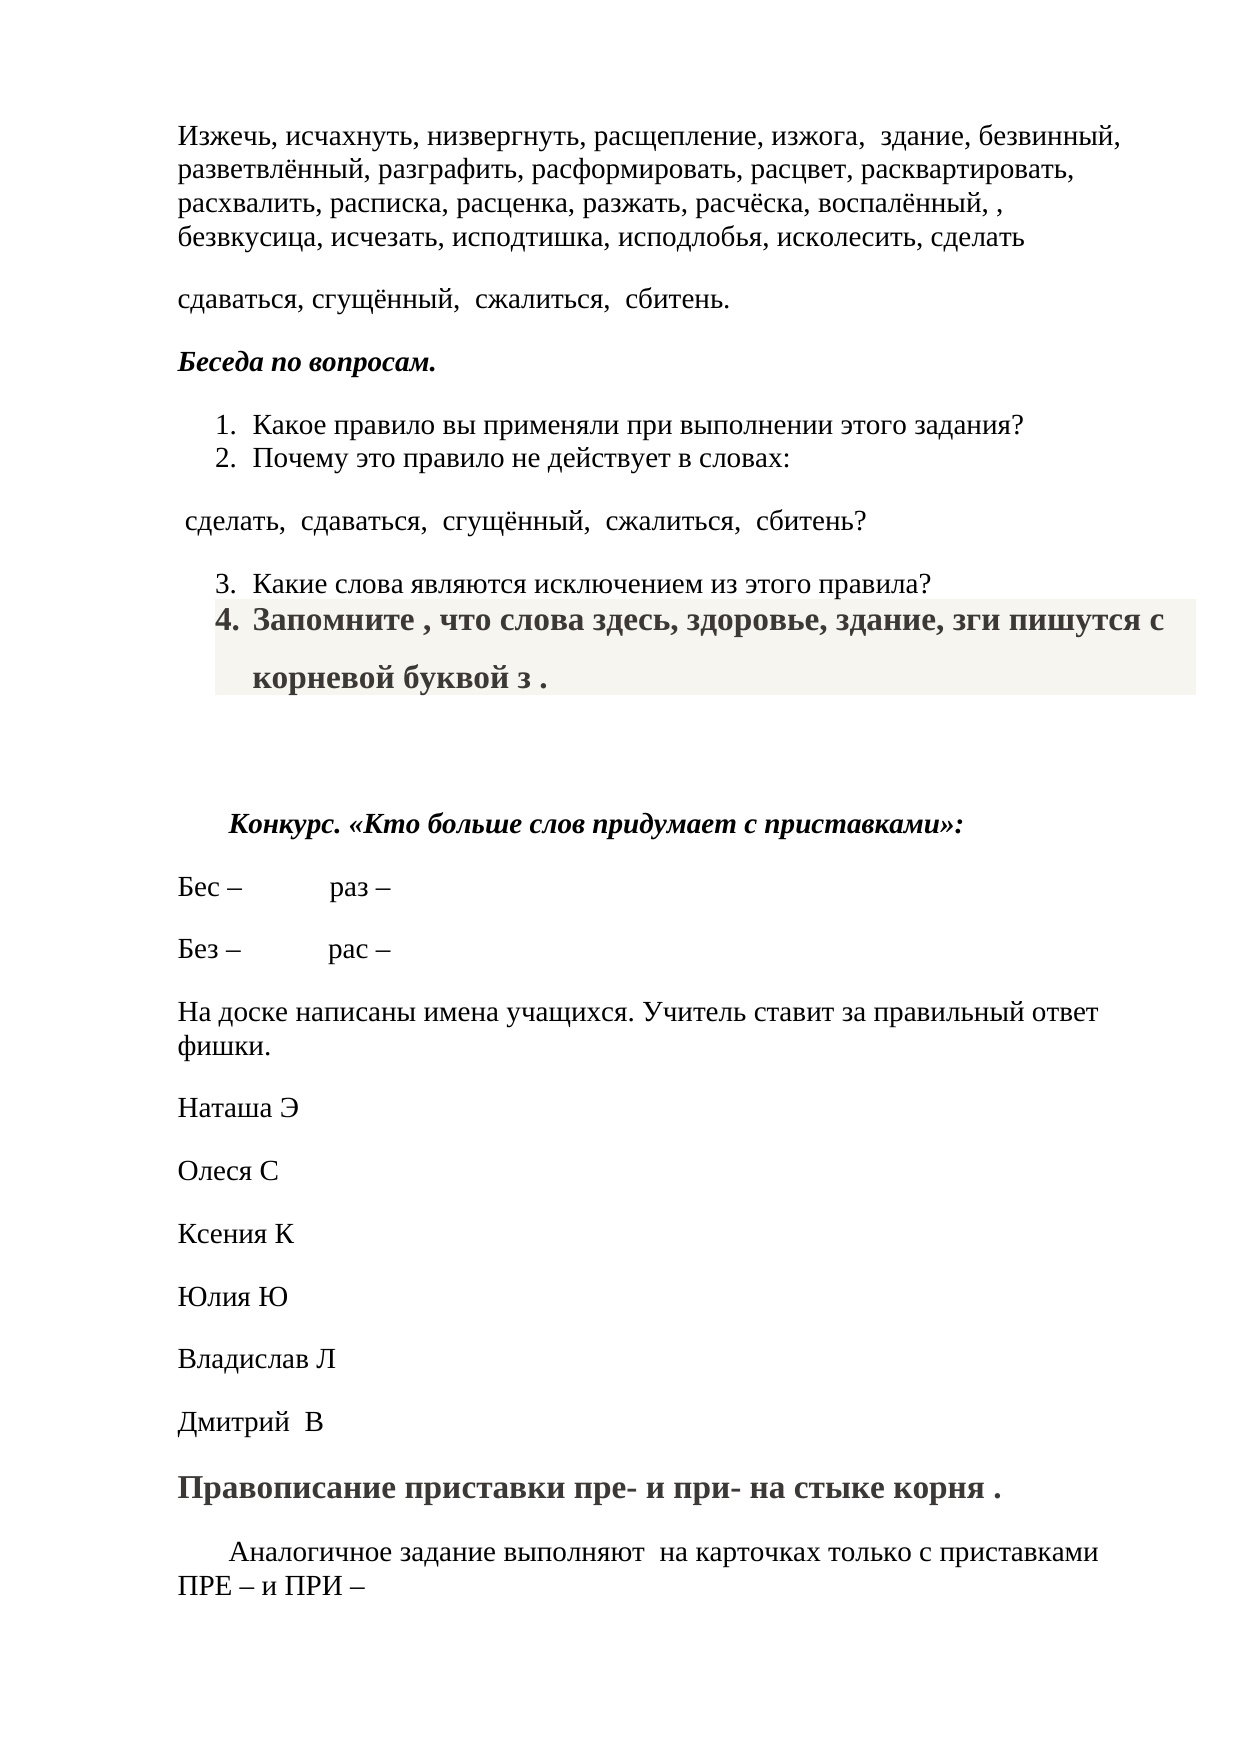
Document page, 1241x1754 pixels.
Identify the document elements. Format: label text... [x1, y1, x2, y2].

text Изжечь, исчахнуть, низвергнуть, расщепление, изжога, здание, безвинный, разветвлённый, разграфить, расформировать, расцвет, расквартировать, расхвалить, расписка, расценка, разжать, расчёска, воспалённый, , безвкусица, исчезать, исподтишка, исподлобья, исколесить, сделать [177, 118, 1152, 252]
text Беседа по вопросам. [177, 344, 1152, 378]
text Конкурс. «Кто больше слов придумает с приставками»: [177, 806, 1152, 840]
text Правописание приставки пре- и при- на стыке корня . [177, 1467, 1152, 1505]
text сдаваться, сгущённый, сжалиться, сбитень. [177, 281, 1152, 315]
text Владислав Л [177, 1341, 1152, 1375]
text Дмитрий В [177, 1404, 1152, 1438]
text Бес – раз – [177, 869, 1152, 902]
text Аналогичное задание выполняют на карточках только с приставками ПРЕ – и ПРИ – [177, 1534, 1152, 1601]
text На доске написаны имена учащихся. Учитель ставит за правильный ответ фишки. [177, 994, 1152, 1061]
text Ксения К [177, 1216, 1152, 1249]
text Без – рас – [177, 932, 1152, 965]
list Какое правило вы применяли при выполнении этого задания? [215, 407, 1152, 440]
text сделать, сдаваться, сгущённый, сжалиться, сбитень? [177, 503, 1152, 537]
list Почему это правило не действует в словах: [215, 440, 1152, 474]
text Олеся С [177, 1153, 1152, 1187]
list Какие слова являются исключением из этого правила? [215, 566, 1152, 599]
text Юлия Ю [177, 1279, 1152, 1312]
text Наташа Э [177, 1091, 1152, 1124]
list Запомните , что слова здесь, здоровье, здание, зги пишутся с корневой буквой з . [215, 599, 1196, 695]
